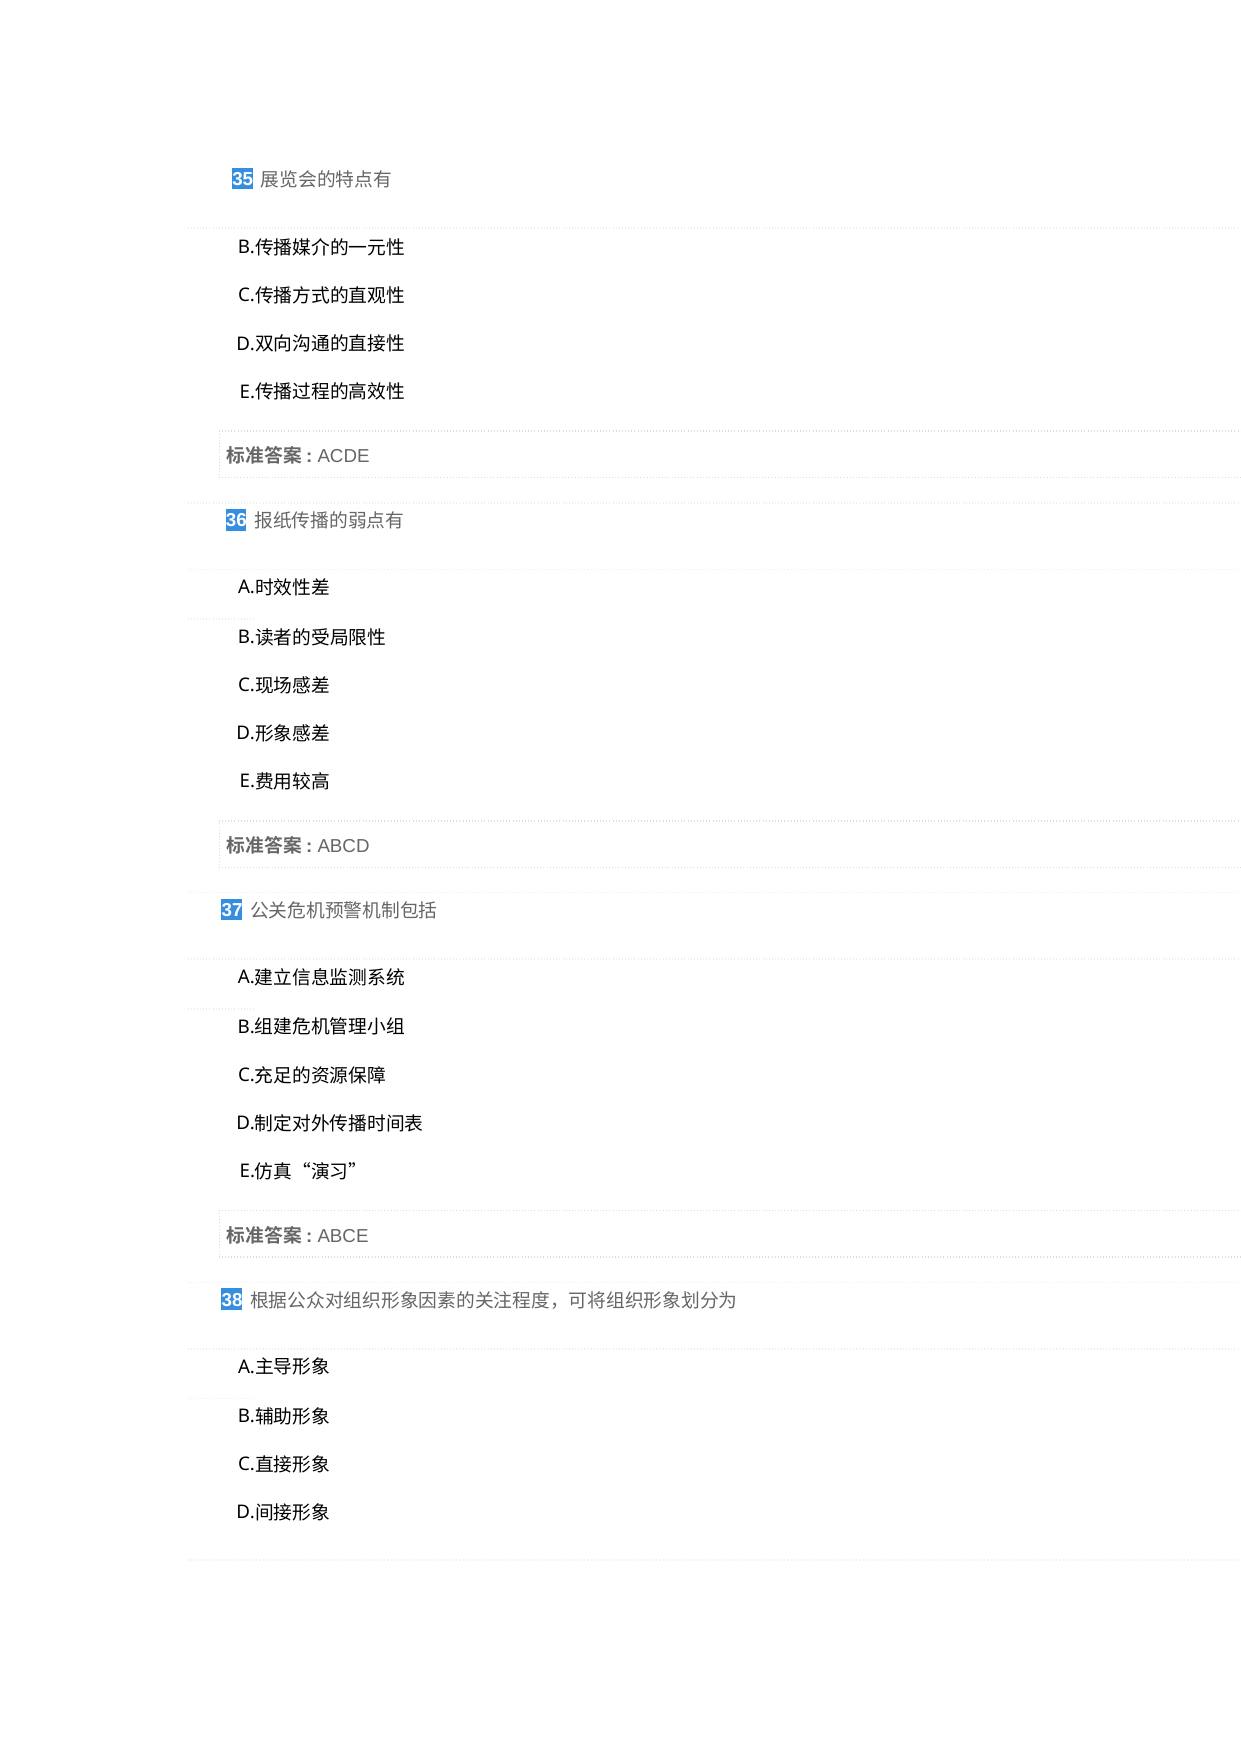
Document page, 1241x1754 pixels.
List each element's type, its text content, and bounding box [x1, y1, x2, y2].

table_header 37 [188, 893, 250, 958]
table_cell 标准答案 : ABCD [188, 569, 1240, 892]
table_header 35 [188, 162, 261, 227]
table_header 根据公众对组织形象因素的关注程度，可将组织形象划分为 [250, 1283, 1240, 1348]
table_header 公关危机预警机制包括 [250, 893, 1240, 958]
table_header 36 [188, 504, 254, 568]
table_cell 标准答案 : ACDE [188, 227, 1240, 502]
table_cell 标准答案 : ABCE [188, 958, 1240, 1281]
table_header 报纸传播的弱点有 [254, 504, 1240, 568]
table_cell 标准答案 : AB [188, 1348, 1240, 1559]
table_header 38 [188, 1283, 250, 1348]
table_header 展览会的特点有 [261, 162, 1240, 227]
